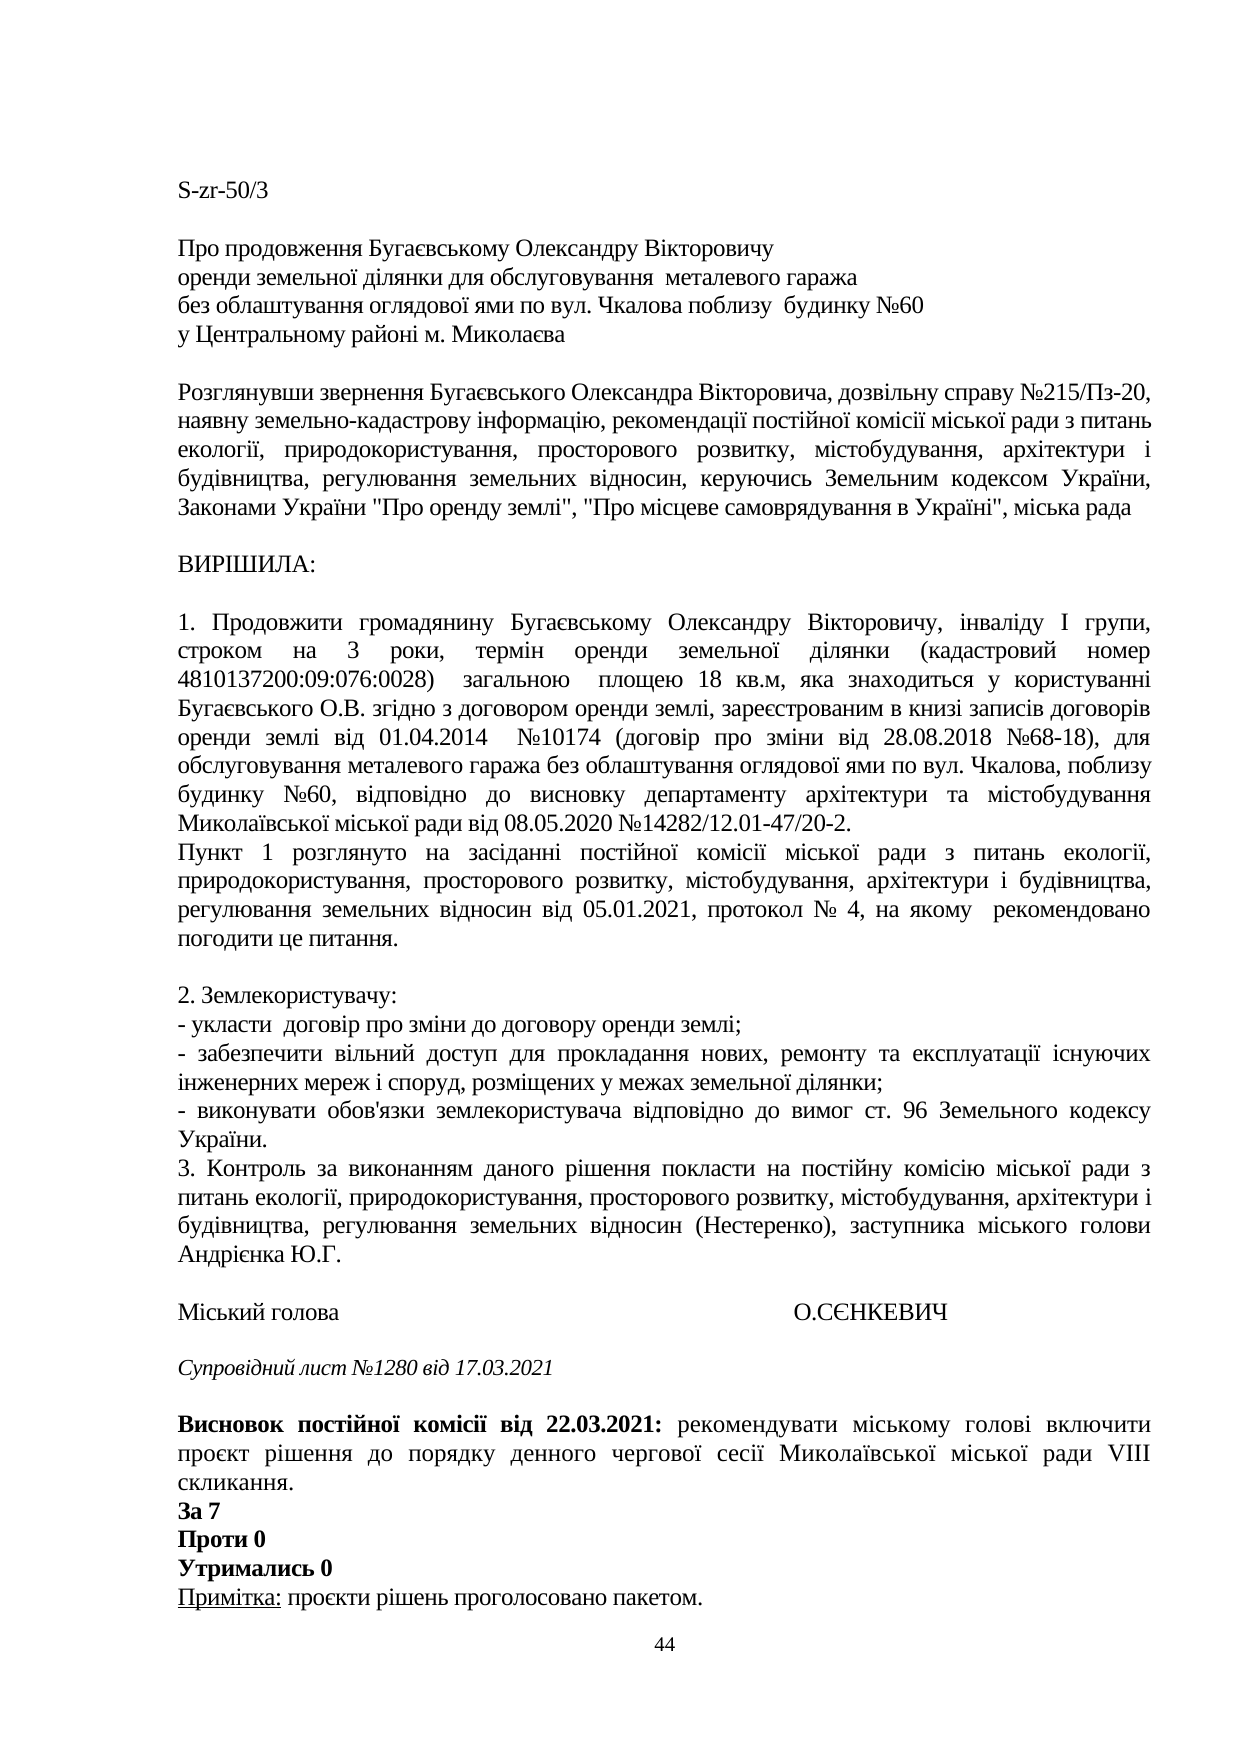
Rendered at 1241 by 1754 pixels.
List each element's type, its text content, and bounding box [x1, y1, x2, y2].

text ВИРІШИЛА: [177, 549, 1152, 578]
text оренди земельної ділянки для обслуговування металевого гаража [177, 262, 1152, 291]
text Про продовження Бугаєвському Олександру Вікторовичу [177, 233, 1152, 262]
text Проти 0 [177, 1524, 1152, 1553]
text - забезпечити вільний доступ для прокладання нових, ремонту та експлуатації існуючих інженерних мереж і споруд, розміщених у межах земельної ділянки; [177, 1038, 1152, 1096]
text S-zr-50/3 [177, 176, 1152, 204]
text За 7 [177, 1496, 1152, 1524]
text Супровідний лист №1280 від 17.03.2021 [177, 1354, 1152, 1381]
text Примітка: проєкти рішень проголосовано пакетом. [177, 1582, 1152, 1611]
text Висновок постійної комісії від 22.03.2021: рекомендувати міському голові включити проєкт рішення до порядку денного чергової сесії Миколаївської міської ради VIII скликання. [177, 1409, 1152, 1496]
text Пункт 1 розглянуто на засіданні постійної комісії міської ради з питань екології, природокористування, просторового розвитку, містобудування, архітектури і будівництва, регулювання земельних відносин від 05.01.2021, протокол № 4, на якому рекомендовано погодити це питання. [177, 837, 1152, 952]
text без облаштування оглядової ями по вул. Чкалова поблизу будинку №60 [177, 291, 1152, 319]
text у Центральному районі м. Миколаєва [177, 319, 1152, 348]
text 2. Землекористувачу: [177, 981, 1152, 1009]
text - виконувати обов'язки землекористувача відповідно до вимог ст. 96 Земельного кодексу України. [177, 1096, 1152, 1153]
text Утримались 0 [177, 1553, 1152, 1582]
text - укласти договір про зміни до договору оренди землі; [177, 1009, 1152, 1038]
text Міський голова О.СЄНКЕВИЧ [177, 1297, 1152, 1326]
text 1. Продовжити громадянину Бугаєвському Олександру Вікторовичу, інваліду І групи, строком на 3 роки, термін оренди земельної ділянки (кадастровий номер 4810137200:09:076:0028) загальною площею 18 кв.м, яка знаходиться у користуванні Бугаєвського О.В. згідно з договором оренди землі, зареєстрованим в книзі записів договорів оренди землі від 01.04.2014 №10174 (договір про зміни від 28.08.2018 №68-18), для обслуговування металевого гаража без облаштування оглядової ями по вул. Чкалова, поблизу будинку №60, відповідно до висновку департаменту архітектури та містобудування Миколаївської міської ради від 08.05.2020 №14282/12.01-47/20-2. [177, 607, 1152, 837]
text Розглянувши звернення Бугаєвського Олександра Вікторовича, дозвільну справу №215/Пз-20, наявну земельно-кадастрову інформацію, рекомендації постійної комісії міської ради з питань екології, природокористування, просторового розвитку, містобудування, архітектури і будівництва, регулювання земельних відносин, керуючись Земельним кодексом України, Законами України "Про оренду землі", "Про місцеве самоврядування в Україні", міська рада [177, 377, 1152, 521]
text 3. Контроль за виконанням даного рішення покласти на постійну комісію міської ради з питань екології, природокористування, просторового розвитку, містобудування, архітектури і будівництва, регулювання земельних відносин (Нестеренко), заступника міського голови Андрієнка Ю.Г. [177, 1153, 1152, 1268]
